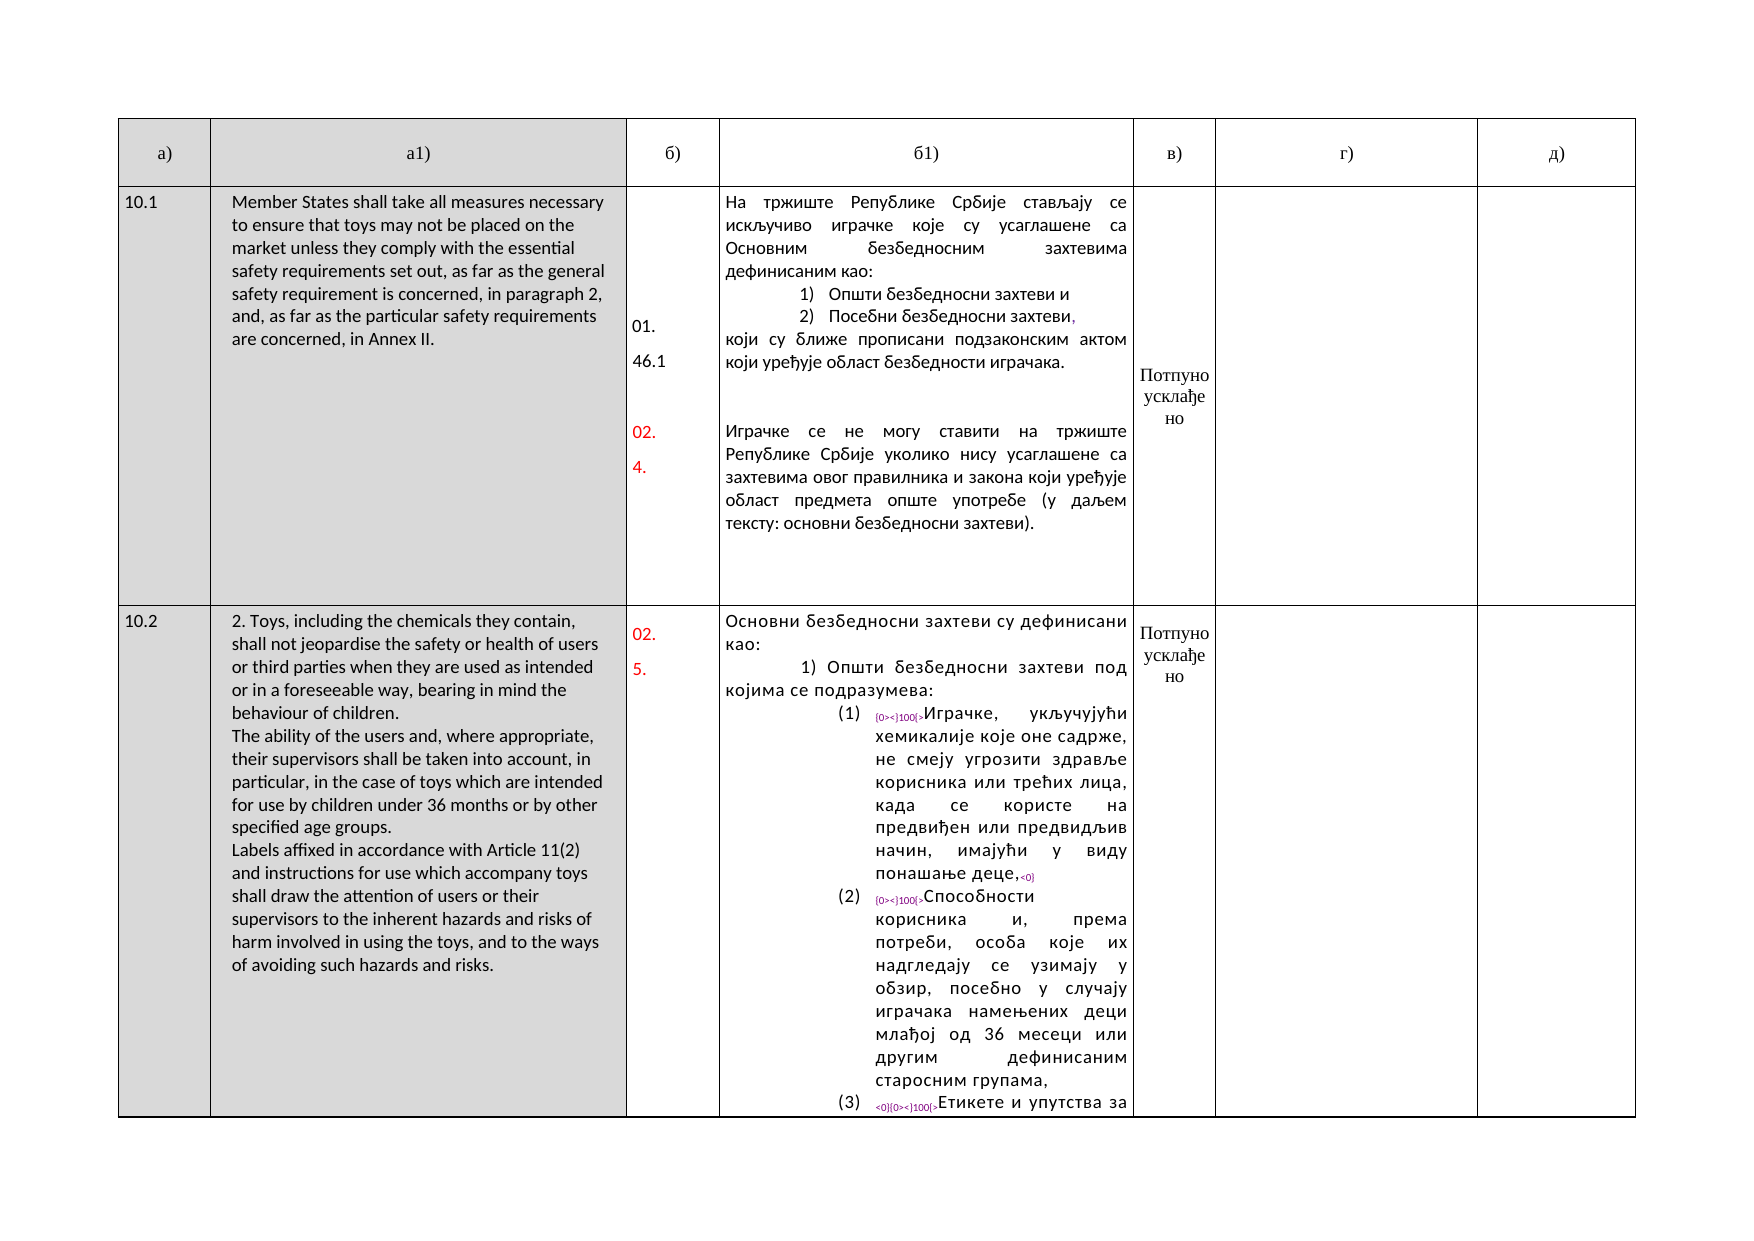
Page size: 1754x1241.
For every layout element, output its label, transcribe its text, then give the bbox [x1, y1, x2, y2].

table_cell Потпуно усклађено [1134, 187, 1215, 605]
table_cell На тржиште Републике Србије стављају се искључиво играчке које су усаглашене са Основним безбедносним захтевима дефинисаним као: Општи безбедносни захтеви и Посебни безбедносни захтеви, који су ближе прописани подзаконским актом који уређује област безбедности играчака. Играчке се не могу ставити на тржиште Републике Србије уколико нису усаглашене са захтевима овог правилника и закона који уређује област предмета опште употребе (у даљем тексту: основни безбедносни захтеви). [720, 187, 1133, 605]
table_cell [1216, 187, 1477, 605]
table_cell Потпуно усклађено [1134, 606, 1215, 1116]
table_cell [1478, 606, 1635, 1116]
table_header г) [1216, 119, 1477, 186]
table_cell [1478, 187, 1635, 605]
table_header б1) [720, 119, 1133, 186]
table_cell 02. 5. [627, 606, 719, 1116]
table_header а) [119, 119, 210, 186]
table_cell 01. 46.1 02. 4. [627, 187, 719, 605]
table_cell 10.1 [119, 187, 210, 605]
table_header д) [1478, 119, 1635, 186]
table_cell 10.2 [119, 606, 210, 1116]
table_header б) [627, 119, 719, 186]
table_header а1) [211, 119, 626, 186]
table_cell [1216, 606, 1477, 1116]
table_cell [211, 606, 626, 1116]
table_header в) [1134, 119, 1215, 186]
table_cell Member States shall take all measures necessary to ensure that toys may not be placed on the market unless they comply with the essential safety requirements set out, as far as the general safety requirement is concerned, in paragraph 2, and, as far as the particular safety requirements are concerned, in Annex II. [211, 187, 626, 605]
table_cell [720, 606, 1133, 1116]
